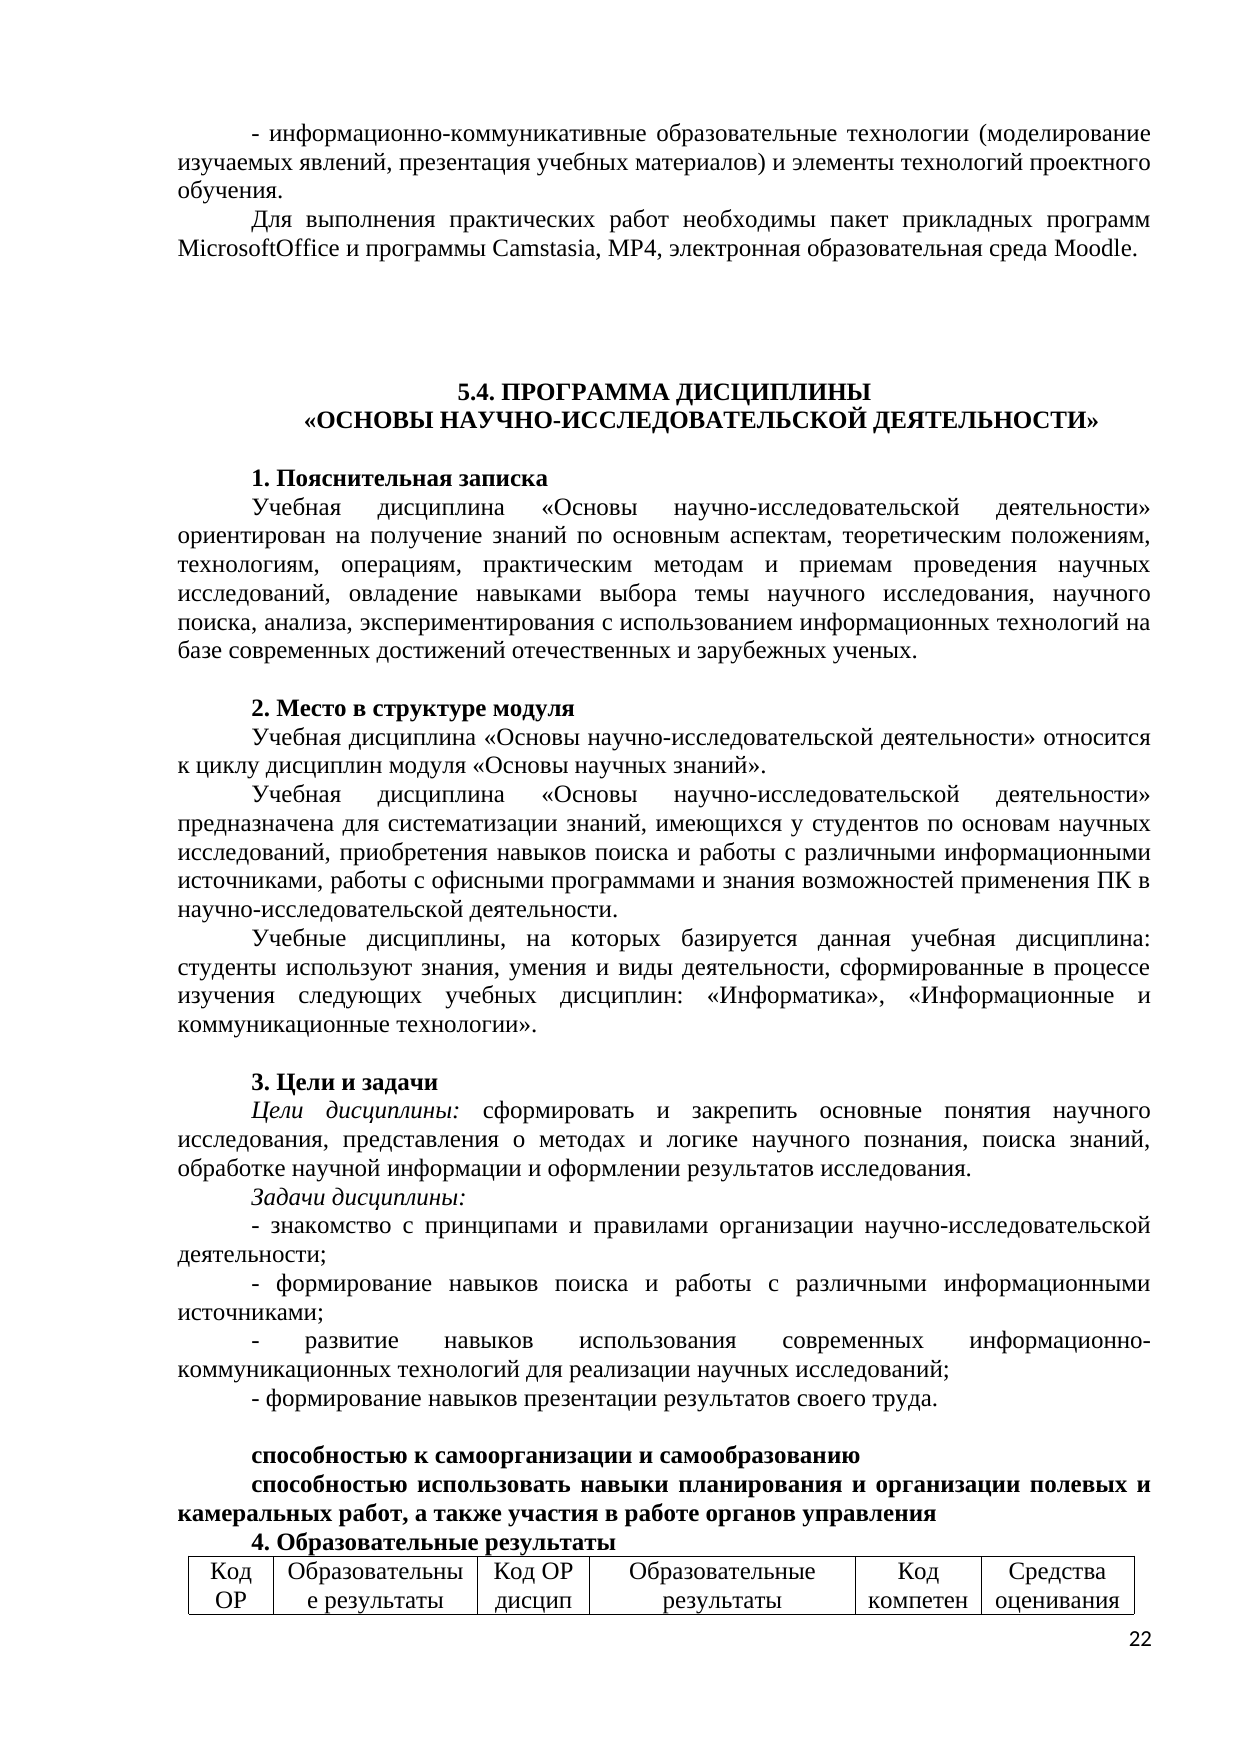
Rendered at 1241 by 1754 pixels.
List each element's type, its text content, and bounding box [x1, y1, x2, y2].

text 5.4. ПРОГРАММА ДИСЦИПЛИНЫ [177, 377, 1152, 406]
text - формирование навыков поиска и работы с различными информационными источниками; [177, 1268, 1152, 1326]
text способностью к самоорганизации и самообразованию [177, 1441, 1152, 1469]
table_header Код ОР модуля [189, 1557, 273, 1614]
text - знакомство с принципами и правилами организации научно-исследовательской деятельности; [177, 1211, 1152, 1268]
text - информационно-коммуникативные образовательные технологии (моделирование изучаемых явлений, презентация учебных материалов) и элементы технологий проектного обучения. [177, 118, 1152, 204]
text - развитие навыков использования современных информационно-коммуникационных технологий для реализации научных исследований; [177, 1326, 1152, 1383]
text 1. Пояснительная записка [177, 463, 1152, 492]
text Учебные дисциплины, на которых базируется данная учебная дисциплина: студенты используют знания, умения и виды деятельности, сформированные в процессе изучения следующих учебных дисциплин: «Информатика», «Информационные и коммуникационные технологии». [177, 923, 1152, 1038]
text Учебная дисциплина «Основы научно-исследовательской деятельности» относится к циклу дисциплин модуля «Основы научных знаний». [177, 722, 1152, 779]
text 4. Образовательные результаты [177, 1527, 1152, 1556]
text способностью использовать навыки планирования и организации полевых и камеральных работ, а также участия в работе органов управления [177, 1469, 1152, 1527]
text 2. Место в структуре модуля [177, 693, 1152, 722]
text Для выполнения практических работ необходимы пакет прикладных программ MicrosoftOffice и программы Сamstasia, MP4, электронная образовательная среда Moodle. [177, 204, 1152, 262]
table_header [590, 1557, 855, 1614]
text Учебная дисциплина «Основы научно-исследовательской деятельности» предназначена для систематизации знаний, имеющихся у студентов по основам научных исследований, приобретения навыков поиска и работы с различными информационными источниками, работы с офисными программами и знания возможностей применения ПК в научно-исследовательской деятельности. [177, 779, 1152, 923]
text 3. Цели и задачи [177, 1067, 1152, 1096]
text Цели дисциплины: сформировать и закрепить основные понятия научного исследования, представления о методах и логике научного познания, поиска знаний, обработке научной информации и оформлении результатов исследования. [177, 1096, 1152, 1182]
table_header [274, 1557, 477, 1614]
text Учебная дисциплина «Основы научно-исследовательской деятельности» ориентирован на получение знаний по основным аспектам, теоретическим положениям, технологиям, операциям, практическим методам и приемам проведения научных исследований, овладение навыками выбора темы научного исследования, научного поиска, анализа, экспериментирования с использованием информационных технологий на базе современных достижений отечественных и зарубежных ученых. [177, 492, 1152, 664]
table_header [856, 1557, 981, 1614]
text - формирование навыков презентации результатов своего труда. [177, 1383, 1152, 1412]
text «ОСНОВЫ НАУЧНО-ИССЛЕДОВАТЕЛЬСКОЙ ДЕЯТЕЛЬНОСТИ» [177, 406, 1152, 434]
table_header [982, 1557, 1134, 1614]
table_header Код ОР дисциплины [478, 1557, 589, 1614]
text Задачи дисциплины: [177, 1182, 1152, 1211]
